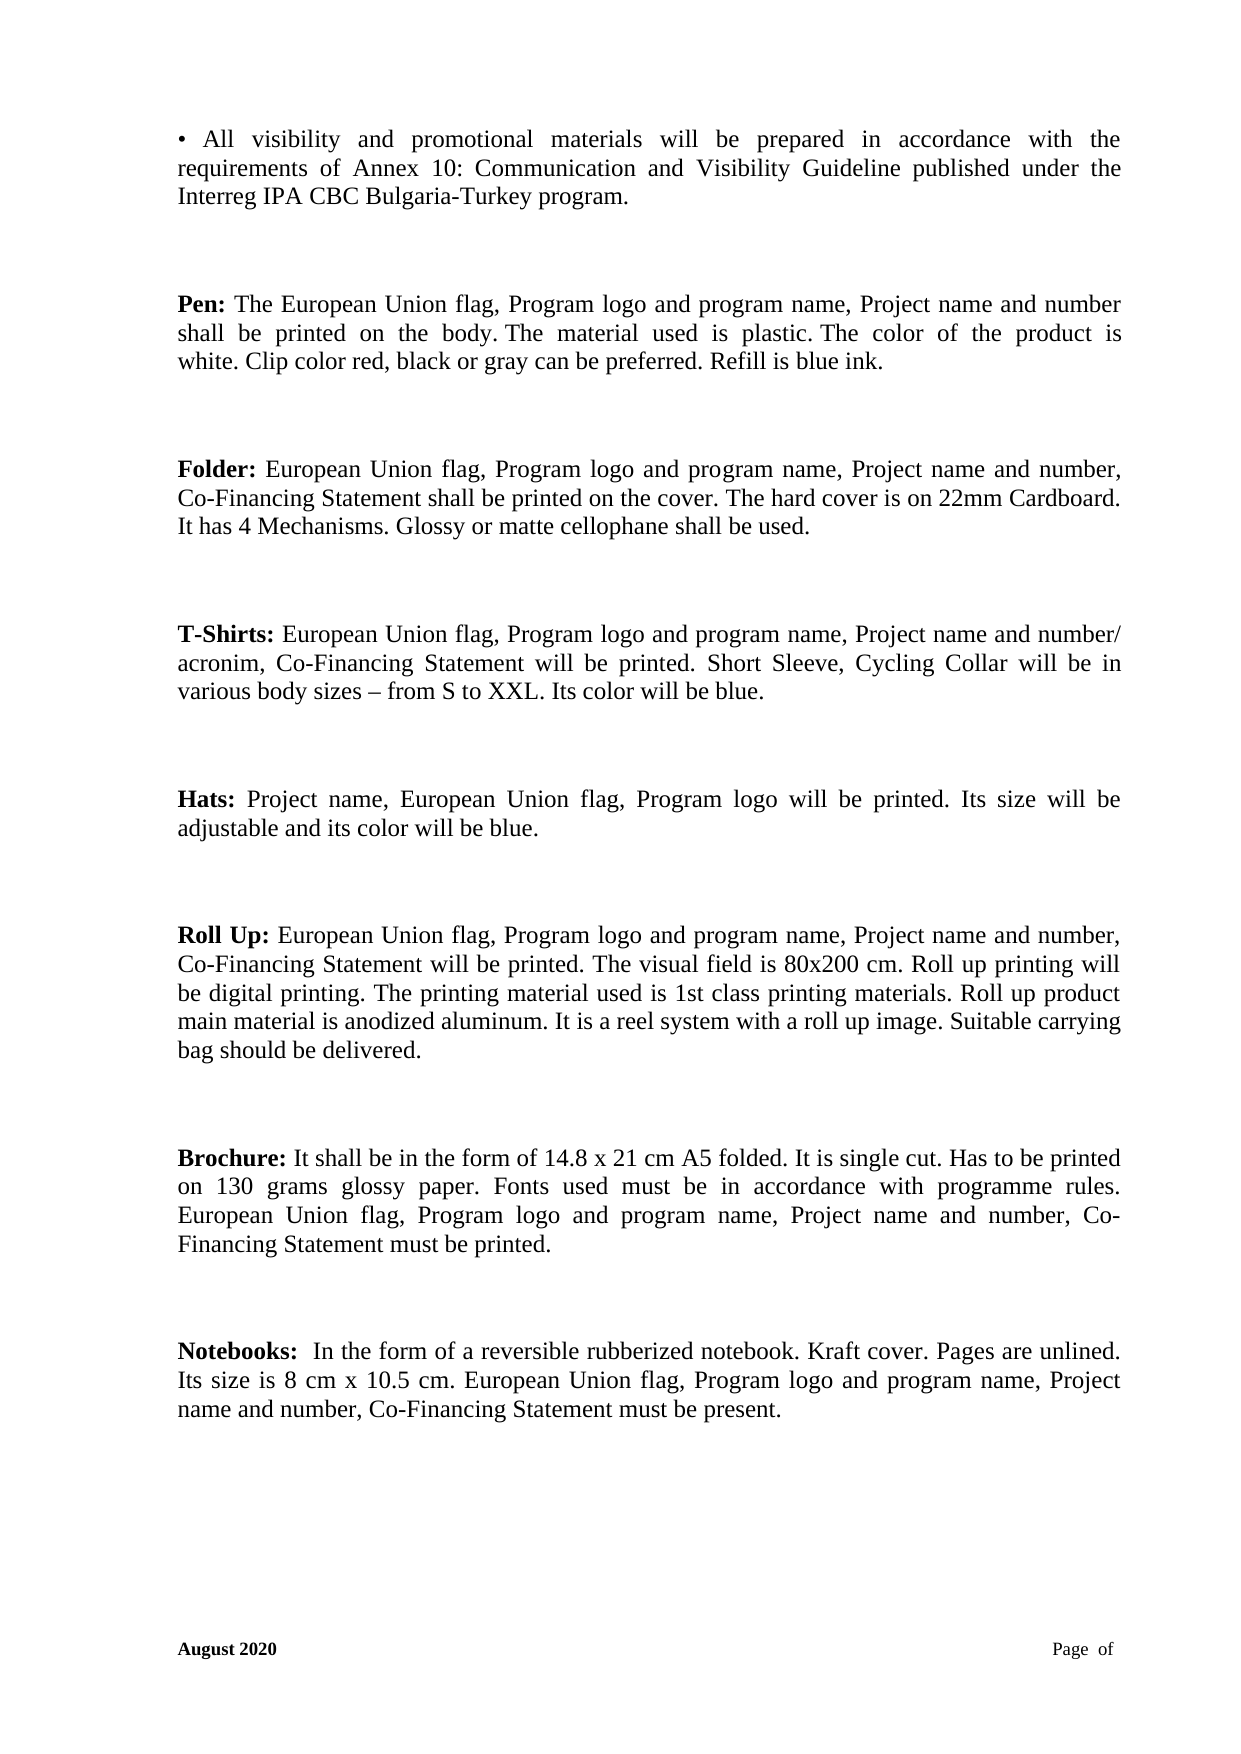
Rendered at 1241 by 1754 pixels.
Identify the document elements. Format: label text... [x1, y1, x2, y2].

text • All visibility and promotional materials will be prepared in accordance with the requirements of Annex 10: Communication and Visibility Guideline published under the Interreg IPA CBC Bulgaria-Turkey program. [177, 124, 1122, 210]
text Pen: The European Union flag, Program logo and program name, Project name and number shall be printed on the body. The material used is plastic. The color of the product is white. Clip color red, black or gray can be preferred. Refill is blue ink. [177, 289, 1122, 375]
text Brochure: It shall be in the form of 14.8 x 21 cm A5 folded. It is single cut. Has to be printed on 130 grams glossy paper. Fonts used must be in accordance with programme rules. European Union flag, Program logo and program name, Project name and number, Co-Financing Statement must be printed. [177, 1143, 1122, 1258]
text Notebooks: In the form of a reversible rubberized notebook. Kraft cover. Pages are unlined. Its size is 8 cm x 10.5 cm. European Union flag, Program logo and program name, Project name and number, Co-Financing Statement must be present. [177, 1336, 1122, 1423]
text T-Shirts: European Union flag, Program logo and program name, Project name and number/ acronim, Co-Financing Statement will be printed. Short Sleeve, Cycling Collar will be in various body sizes – from S to XXL. Its color will be blue. [177, 619, 1122, 705]
text Folder: European Union flag, Program logo and program name, Project name and number, Co-Financing Statement shall be printed on the cover. The hard cover is on 22mm Cardboard. It has 4 Mechanisms. Glossy or matte cellophane shall be used. [177, 454, 1122, 540]
text Roll Up: European Union flag, Program logo and program name, Project name and number, Co-Financing Statement will be printed. The visual field is 80x200 cm. Roll up printing will be digital printing. The printing material used is 1st class printing materials. Roll up product main material is anodized aluminum. It is a reel system with a roll up image. Suitable carrying bag should be delivered. [177, 920, 1122, 1064]
text Hats: Project name, European Union flag, Program logo will be printed. Its size will be adjustable and its color will be blue. [177, 784, 1122, 841]
